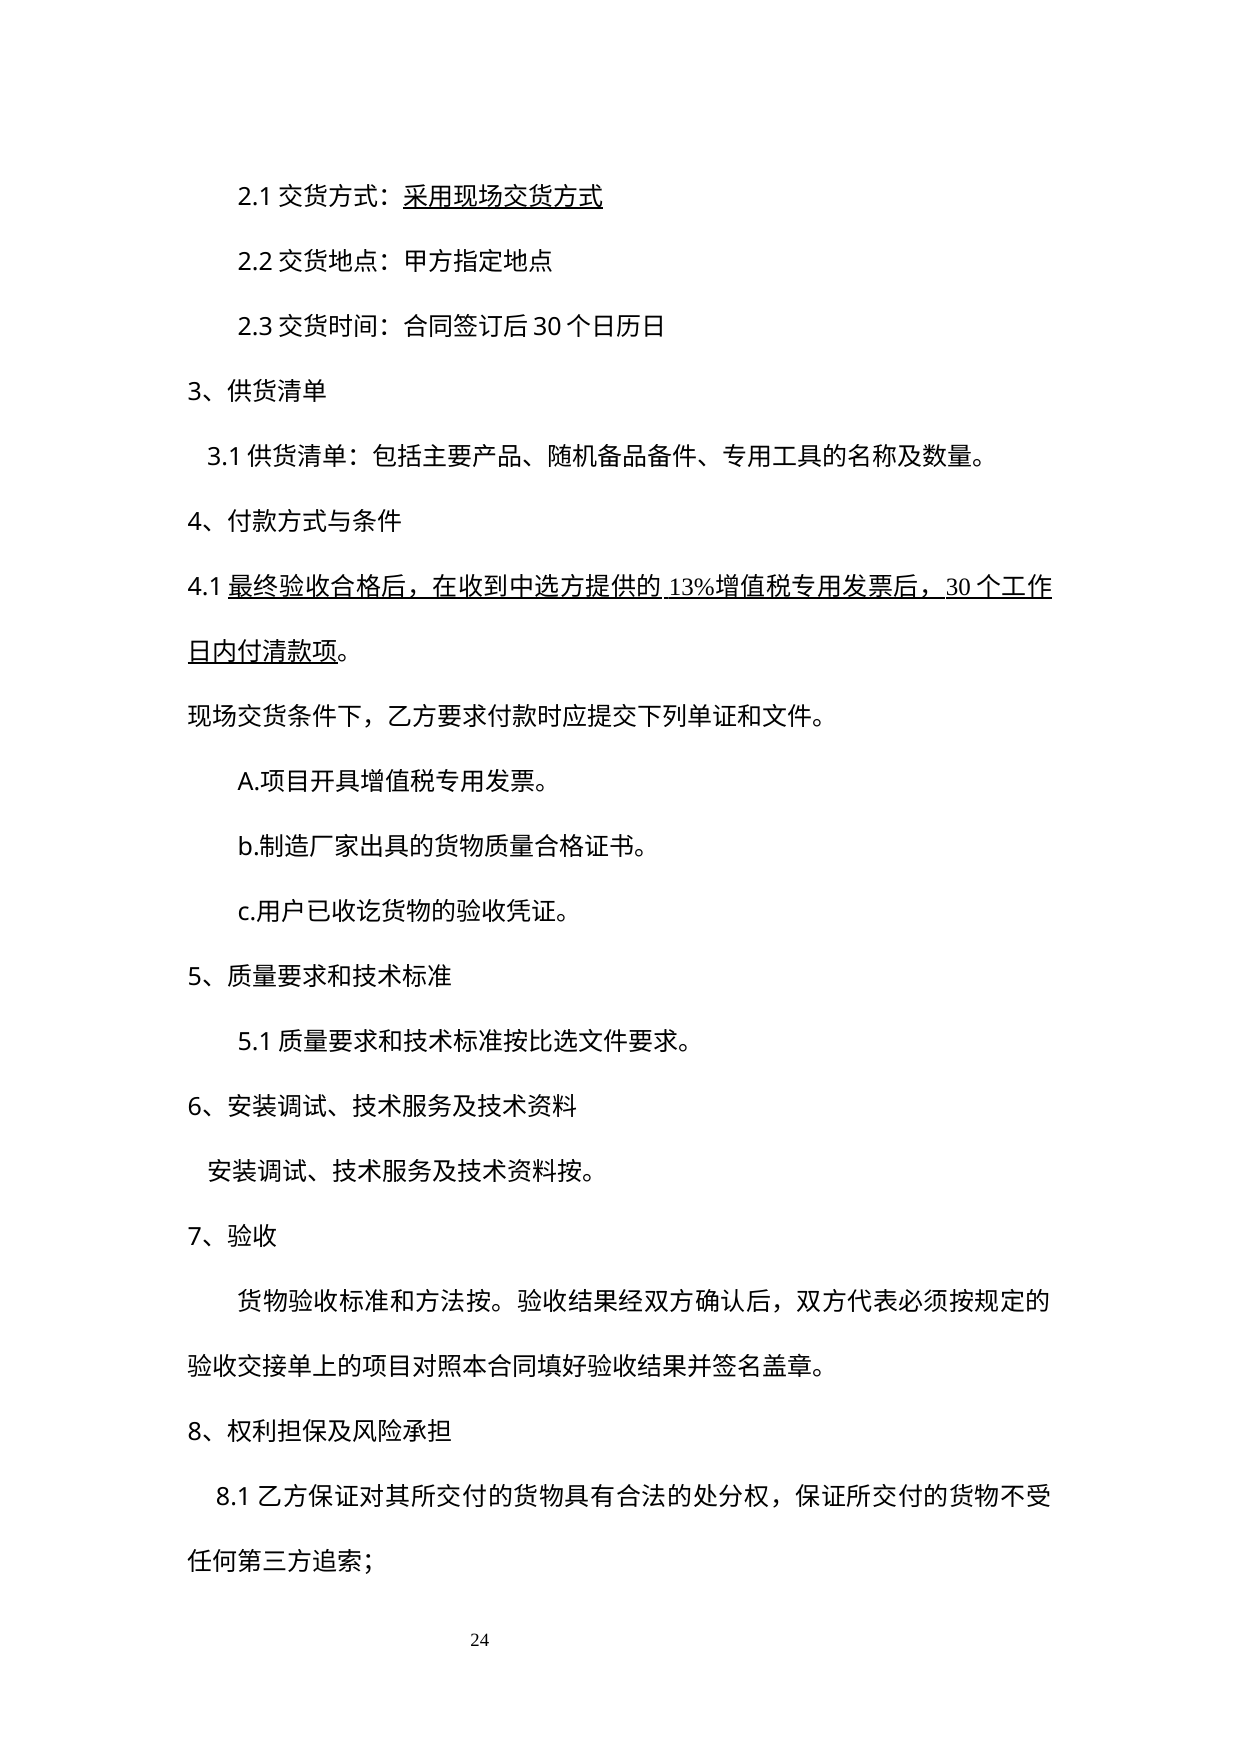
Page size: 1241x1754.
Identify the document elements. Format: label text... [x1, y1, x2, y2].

text A.项目开具增值税专用发票。 [187, 747, 1053, 812]
text 8、权利担保及风险承担 [187, 1397, 1053, 1462]
text 现场交货条件下，乙方要求付款时应提交下列单证和文件。 [187, 682, 1053, 747]
text 3.1供货清单：包括主要产品、随机备品备件、专用工具的名称及数量。 [187, 422, 1053, 487]
text 7、验收 [187, 1202, 1053, 1267]
text 8.1乙方保证对其所交付的货物具有合法的处分权，保证所交付的货物不受任何第三方追索； [187, 1462, 1053, 1592]
text c.用户已收讫货物的验收凭证。 [187, 877, 1053, 942]
text 5、质量要求和技术标准 [187, 942, 1053, 1007]
text 货物验收标准和方法按。验收结果经双方确认后，双方代表必须按规定的验收交接单上的项目对照本合同填好验收结果并签名盖章。 [187, 1267, 1053, 1397]
text 4.1最终验收合格后，在收到中选方提供的13%增值税专用发票后，30个工作日内付清款项。 [187, 552, 1053, 682]
text 3、供货清单 [187, 357, 1053, 422]
text 2.2交货地点：甲方指定地点 [187, 227, 1053, 292]
text 6、安装调试、技术服务及技术资料 [187, 1072, 1053, 1137]
text 4、付款方式与条件 [187, 487, 1053, 552]
text 安装调试、技术服务及技术资料按。 [187, 1137, 1053, 1202]
text b.制造厂家出具的货物质量合格证书。 [187, 812, 1053, 877]
text 2.1交货方式：采用现场交货方式 [187, 162, 1053, 227]
text 2.3交货时间：合同签订后30个日历日 [187, 292, 1053, 357]
text 5.1质量要求和技术标准按比选文件要求。 [187, 1007, 1053, 1072]
